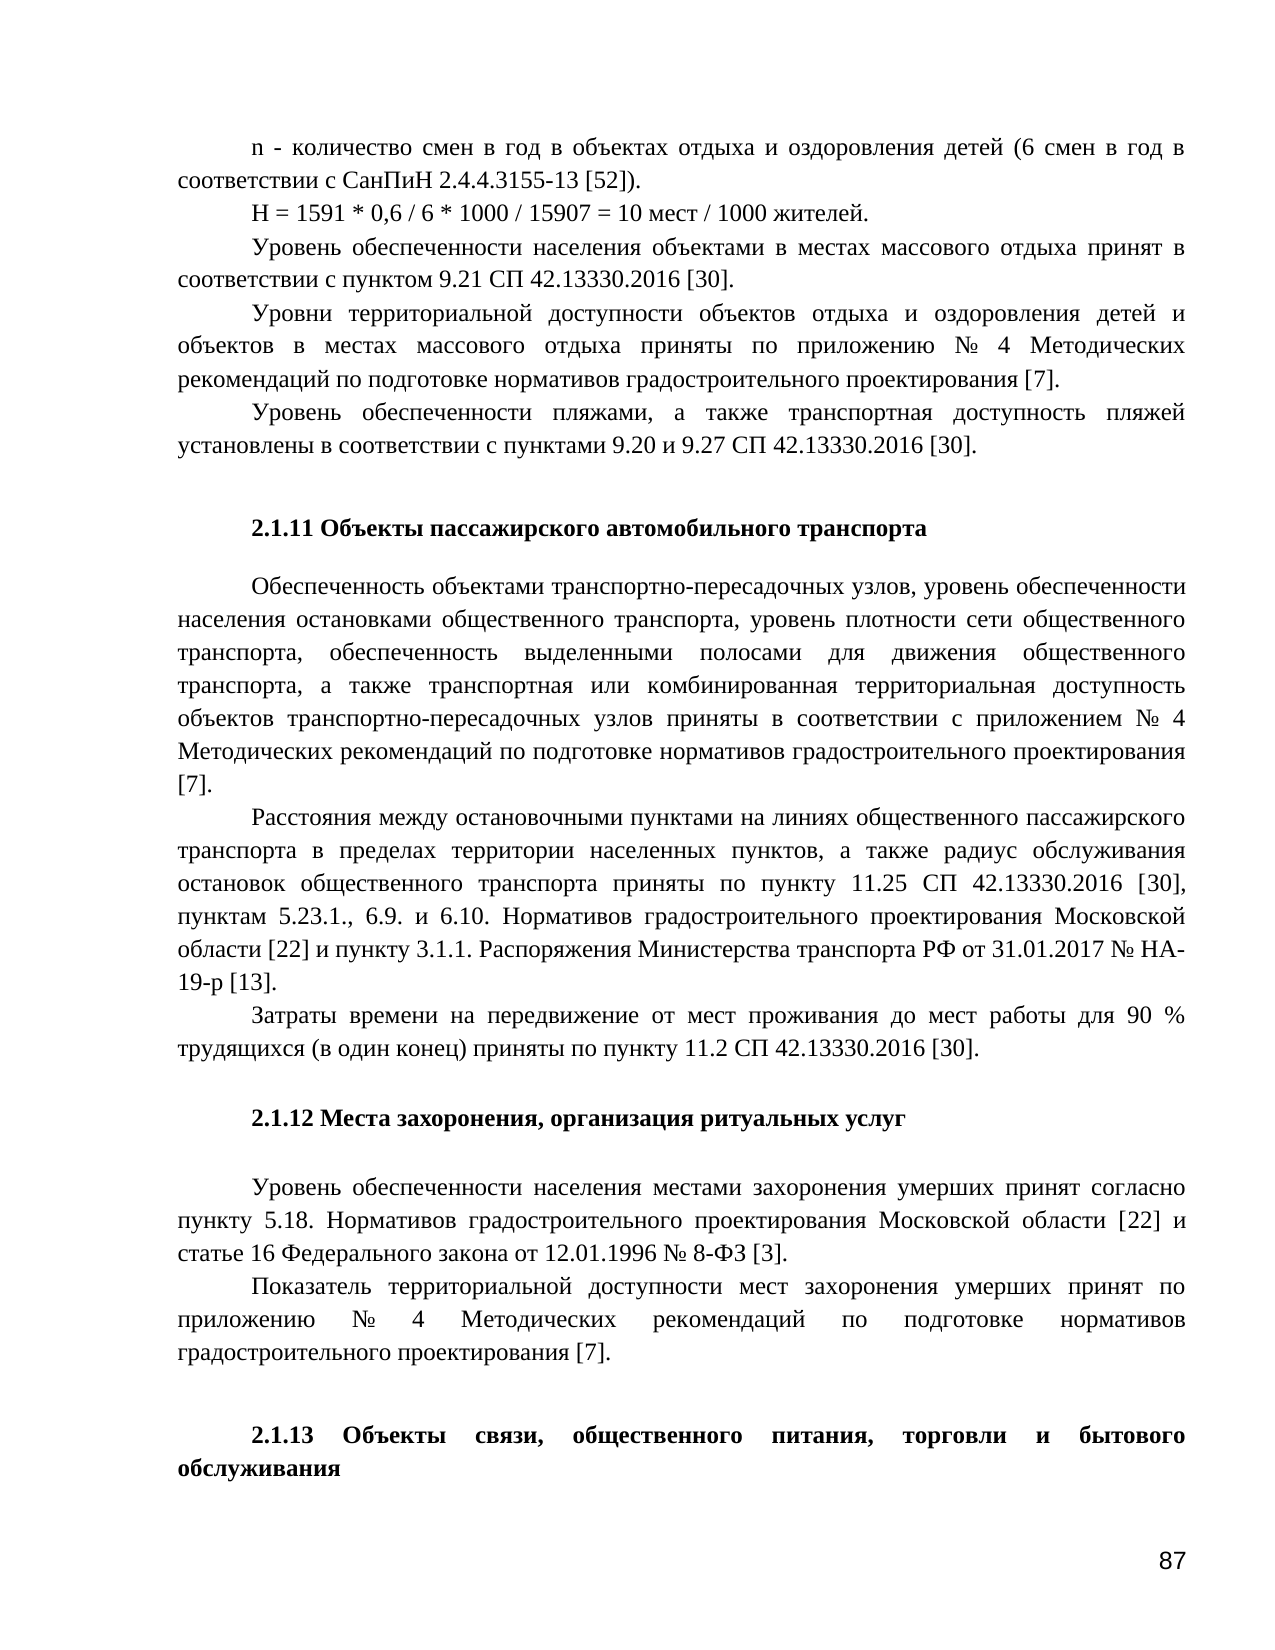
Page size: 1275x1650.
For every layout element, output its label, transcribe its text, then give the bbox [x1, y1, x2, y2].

text 2.1.13 Объекты связи, общественного питания, торговли и бытового обслуживания [177, 1420, 1186, 1482]
text Затраты времени на передвижение от мест проживания до мест работы для 90 % трудящихся (в один конец) приняты по пункту 11.2 СП 42.13330.2016 [30]. [177, 1000, 1186, 1062]
text 2.1.11 Объекты пассажирского автомобильного транспорта [177, 513, 1186, 541]
text Расстояния между остановочными пунктами на линиях общественного пассажирского транспорта в пределах территории населенных пунктов, а также радиус обслуживания остановок общественного транспорта приняты по пункту 11.25 СП 42.13330.2016 [30], пунктам 5.23.1., 6.9. и 6.10. Нормативов градостроительного проектирования Московской области [22] и пункту 3.1.1. Распоряжения Министерства транспорта РФ от 31.01.2017 № НА-19-р [13]. [177, 802, 1186, 996]
text Показатель территориальной доступности мест захоронения умерших принят по приложению № 4 Методических рекомендаций по подготовке нормативов градостроительного проектирования [7]. [177, 1271, 1186, 1366]
text Уровень обеспеченности населения объектами в местах массового отдыха принят в соответствии с пунктом 9.21 СП 42.13330.2016 [30]. [177, 232, 1186, 293]
text Обеспеченность объектами транспортно-пересадочных узлов, уровень обеспеченности населения остановками общественного транспорта, уровень плотности сети общественного транспорта, обеспеченность выделенными полосами для движения общественного транспорта, а также транспортная или комбинированная территориальная доступность объектов транспортно-пересадочных узлов приняты в соответствии с приложением № 4 Методических рекомендаций по подготовке нормативов градостроительного проектирования [7]. [177, 571, 1186, 798]
text Уровень обеспеченности населения местами захоронения умерших принят согласно пункту 5.18. Нормативов градостроительного проектирования Московской области [22] и статье 16 Федерального закона от 12.01.1996 № 8-ФЗ [3]. [177, 1172, 1186, 1266]
text n - количество смен в год в объектах отдыха и оздоровления детей (6 смен в год в соответствии с СанПиН 2.4.4.3155-13 [52]). [177, 132, 1186, 194]
text Уровни территориальной доступности объектов отдыха и оздоровления детей и объектов в местах массового отдыха приняты по приложению № 4 Методических рекомендаций по подготовке нормативов градостроительного проектирования [7]. [177, 298, 1186, 392]
text 2.1.12 Места захоронения, организация ритуальных услуг [177, 1103, 1186, 1132]
text Н = 1591 * 0,6 / 6 * 1000 / 15907 = 10 мест / 1000 жителей. [177, 198, 1186, 227]
text Уровень обеспеченности пляжами, а также транспортная доступность пляжей установлены в соответствии с пунктами 9.20 и 9.27 СП 42.13330.2016 [30]. [177, 397, 1186, 458]
